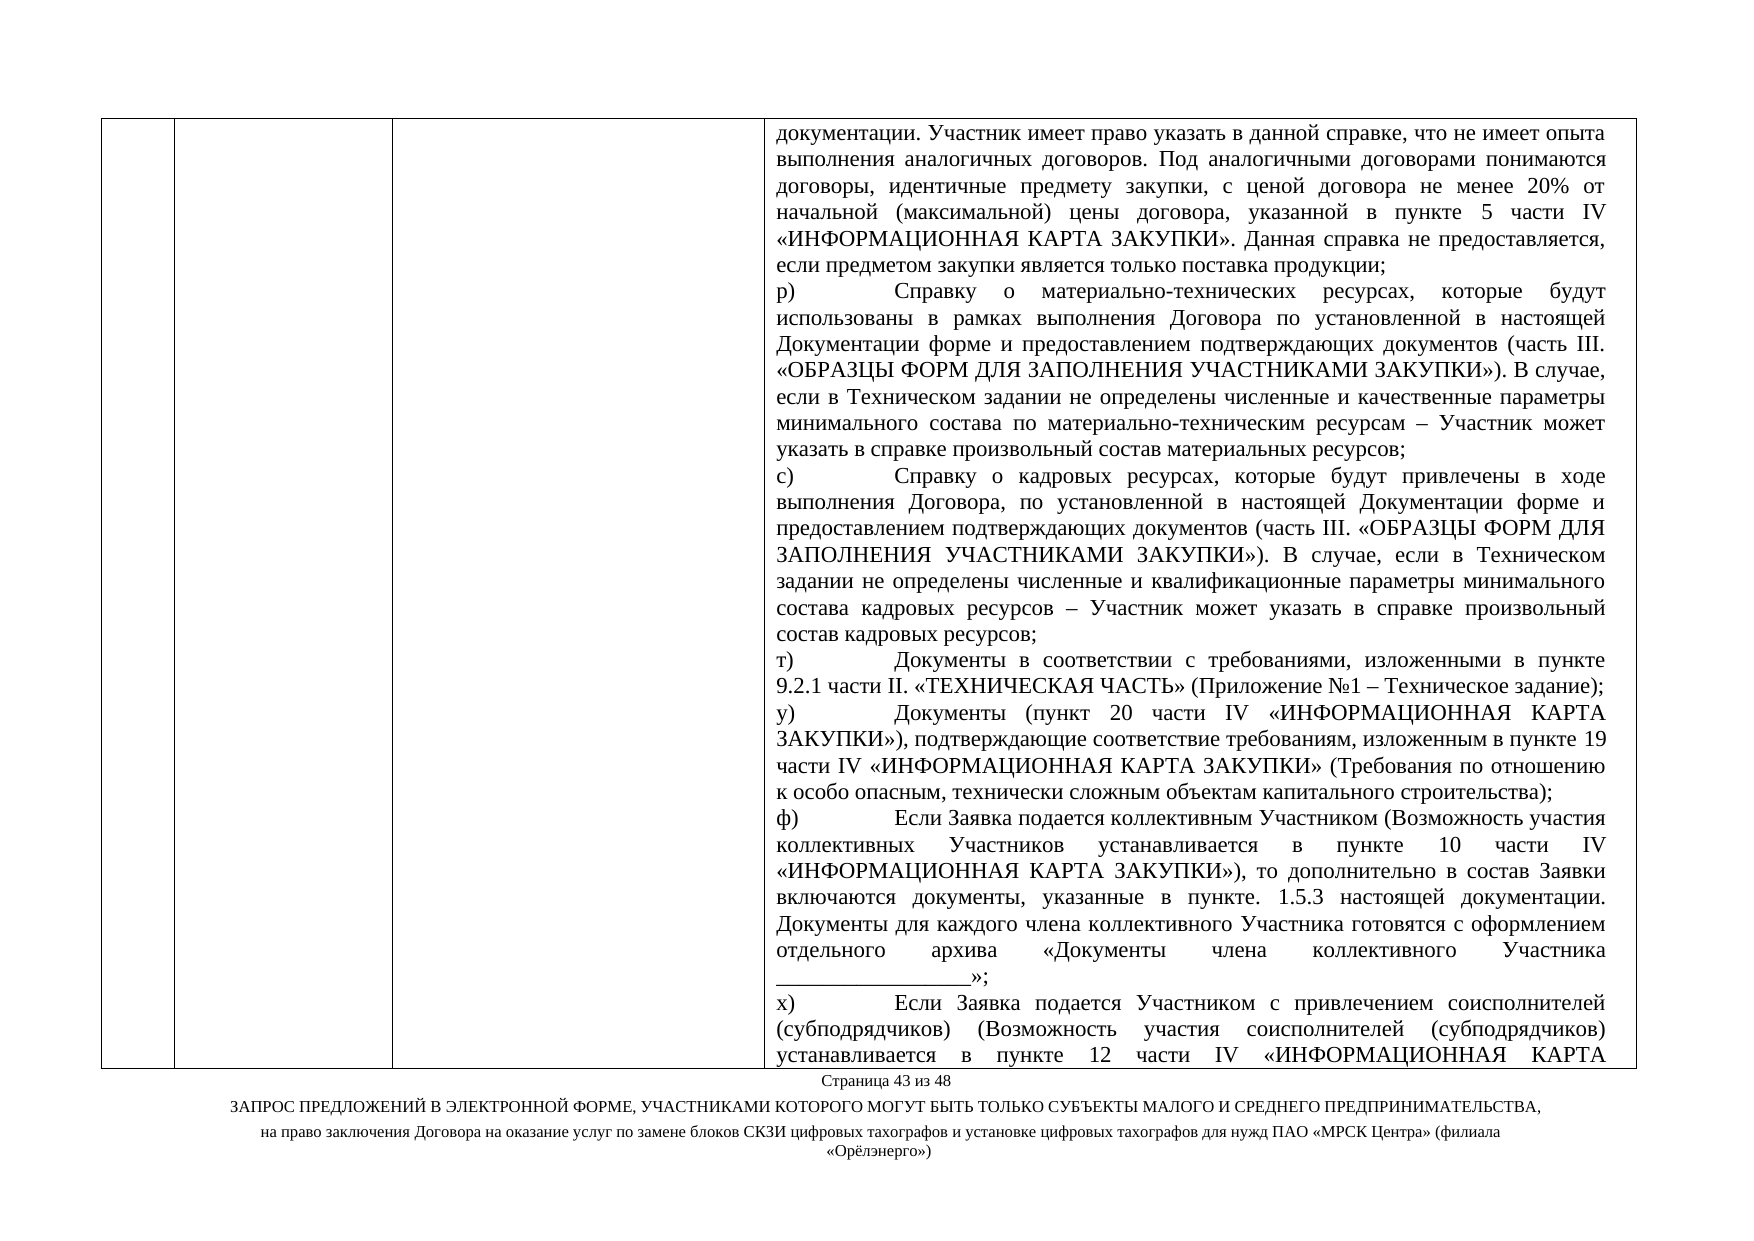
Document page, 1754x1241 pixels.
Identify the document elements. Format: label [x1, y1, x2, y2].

table_cell [175, 119, 392, 1068]
table_cell [393, 119, 764, 1068]
table_cell [102, 119, 174, 1068]
table_cell [765, 119, 1636, 1068]
